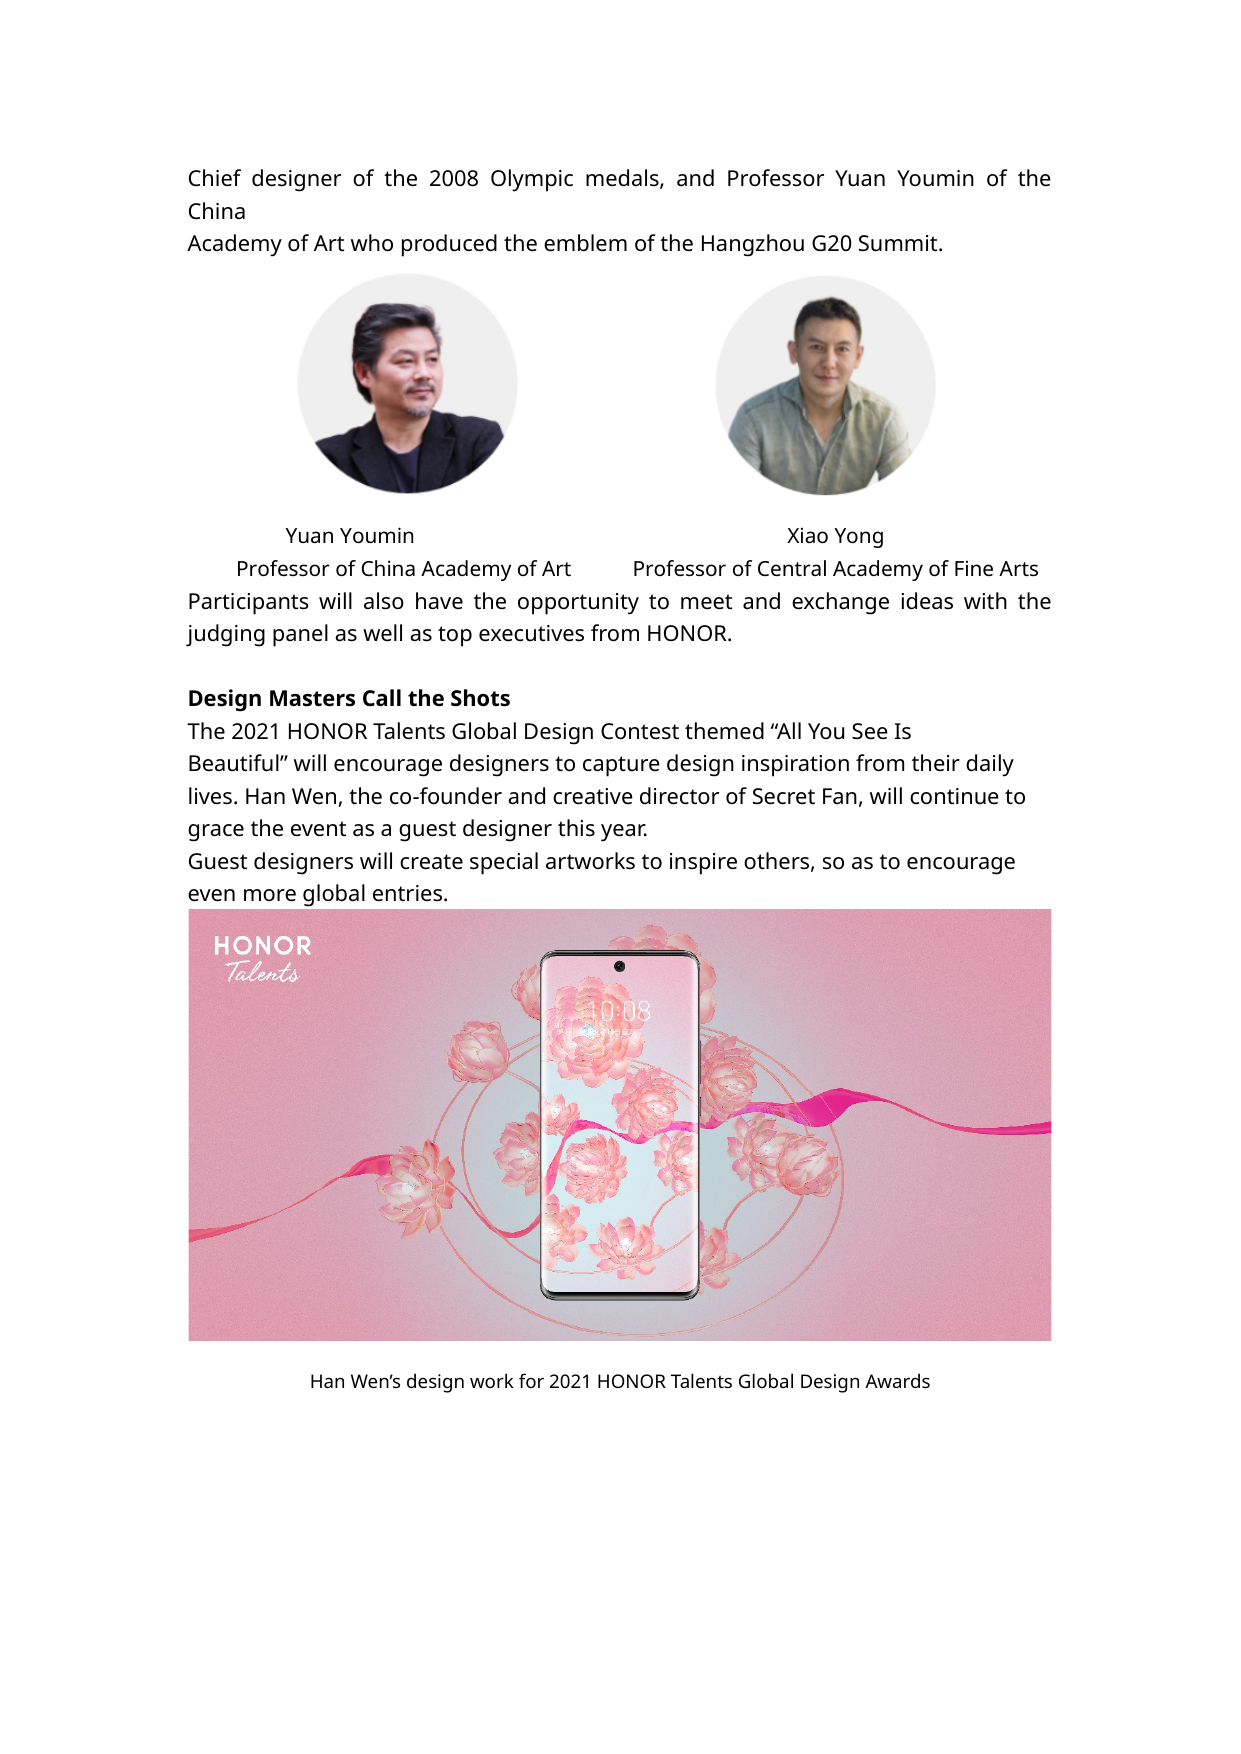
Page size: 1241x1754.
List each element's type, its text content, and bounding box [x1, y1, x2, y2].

text Beautiful” will encourage designers to capture design inspiration from their daily [187, 747, 1053, 779]
table_header [188, 260, 619, 519]
table_header [620, 260, 1052, 519]
text Guest designers will create special artworks to inspire others, so as to encourage even more global entries. [187, 844, 1053, 909]
picture [258, 259, 549, 507]
table_cell Yuan Youmin Professor of China Academy of Art [188, 520, 619, 584]
text Design Masters Call the Shots [187, 682, 1053, 714]
picture [188, 909, 1052, 1341]
text Chief designer of the 2008 Olympic medals, and Professor Yuan Youmin of the China [187, 162, 1053, 227]
picture [677, 259, 994, 514]
text The 2021 HONOR Talents Global Design Contest themed “All You See Is [187, 714, 1053, 747]
text Academy of Art who produced the emblem of the Hangzhou G20 Summit. [187, 227, 1053, 259]
text Han Wen’s design work for 2021 HONOR Talents Global Design Awards [187, 1364, 1053, 1397]
table_cell Xiao Yong Professor of Central Academy of Fine Arts [620, 520, 1052, 584]
text lives. Han Wen, the co-founder and creative director of Secret Fan, will continue to grace the event as a guest designer this year. [187, 779, 1053, 844]
text Participants will also have the opportunity to meet and exchange ideas with the judging panel as well as top executives from HONOR. [187, 584, 1053, 649]
